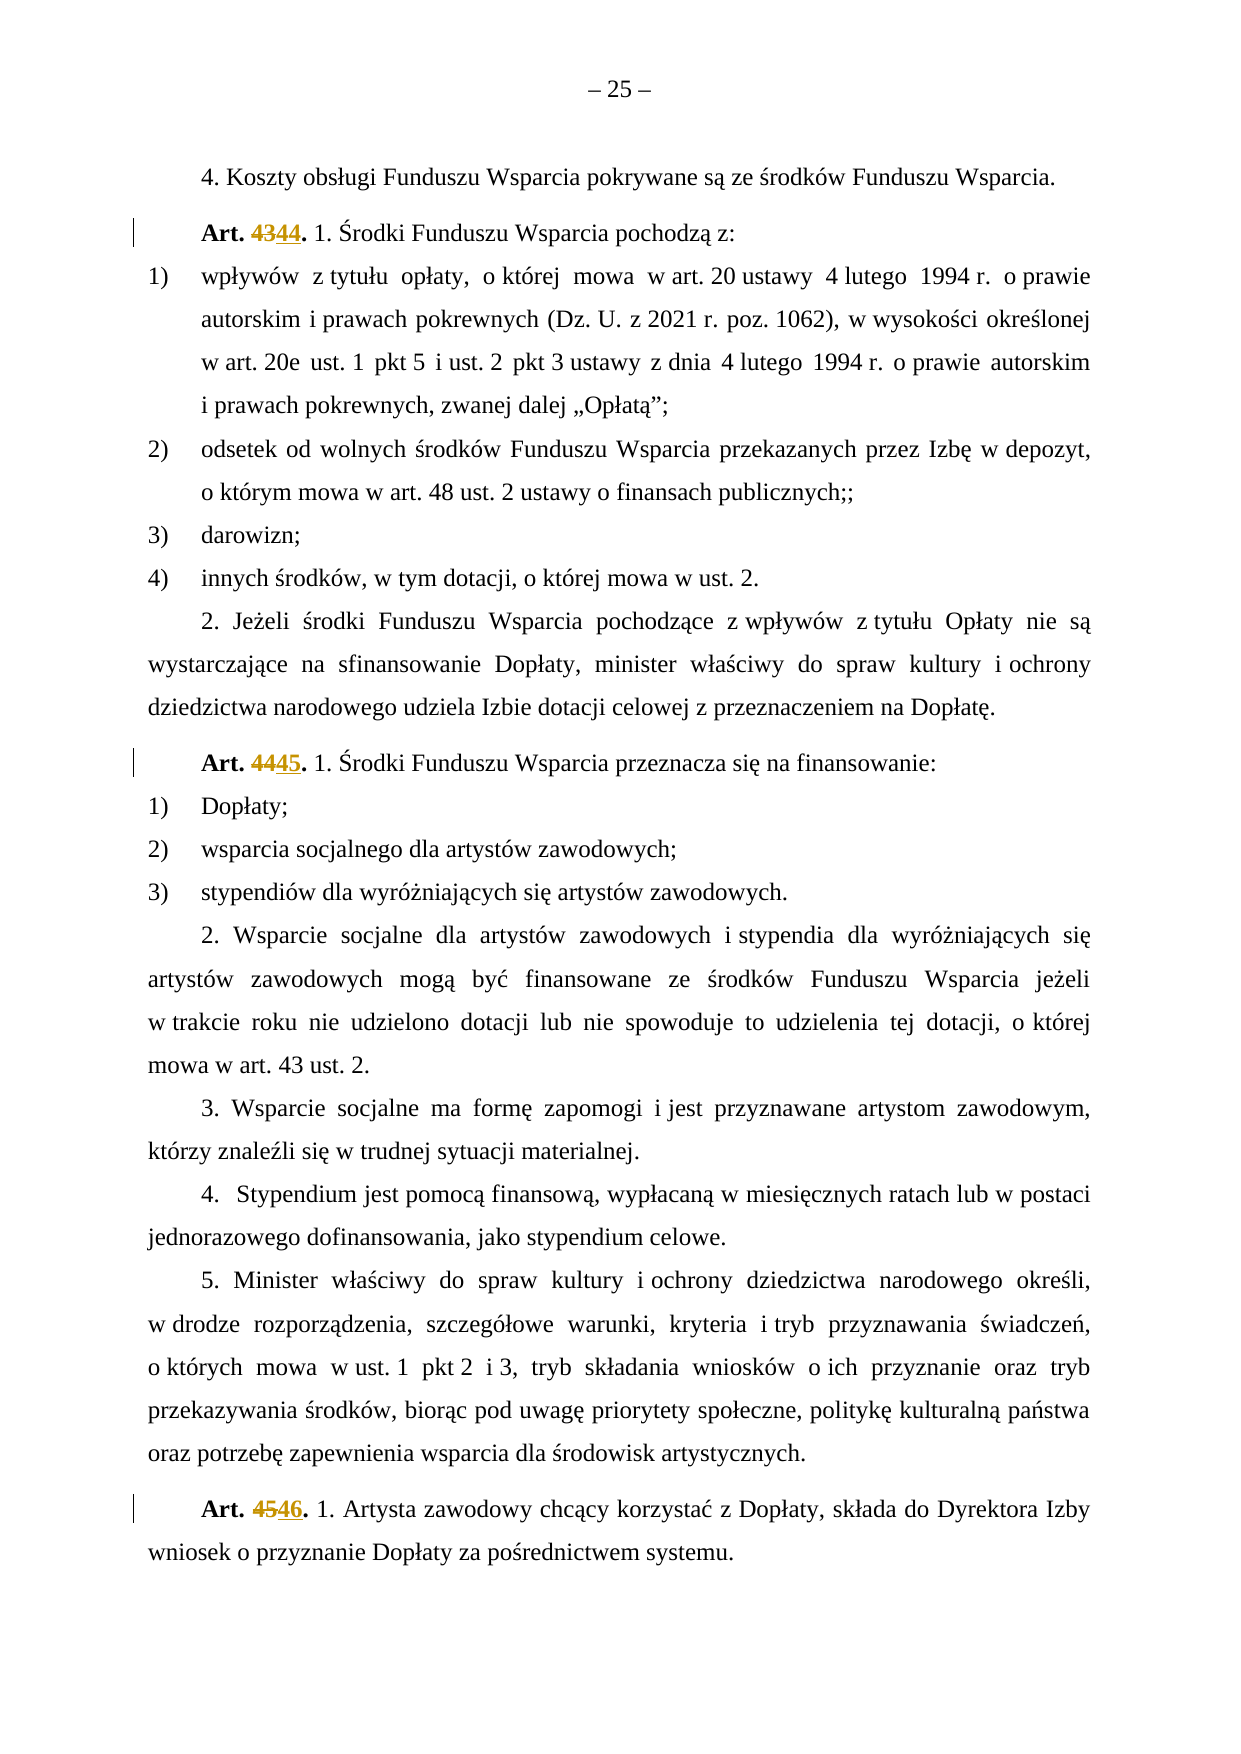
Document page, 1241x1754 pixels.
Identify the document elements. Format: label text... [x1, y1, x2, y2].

text 2. Wsparcie socjalne dla artystów zawodowych i stypendia dla wyróżniających się artystów zawodowych mogą być finansowane ze środków Funduszu Wsparcia jeżeli w trakcie roku nie udzielono dotacji lub nie spowoduje to udzielenia tej dotacji, o której mowa w art. 43 ust. 2. [148, 921, 1091, 1079]
text Art. . 1. Środki Funduszu Wsparcia przeznacza się na finansowanie: [148, 748, 1091, 777]
text 5. Minister właściwy do spraw kultury i ochrony dziedzictwa narodowego określi, w drodze rozporządzenia, szczegółowe warunki, kryteria i tryb przyznawania świadczeń, o których mowa w ust. 1 pkt 2 i 3, tryb składania wniosków o ich przyznanie oraz tryb przekazywania środków, biorąc pod uwagę priorytety społeczne, politykę kulturalną państwa oraz potrzebę zapewnienia wsparcia dla środowisk artystycznych. [148, 1266, 1091, 1467]
text 3. Wsparcie socjalne ma formę zapomogi i jest przyznawane artystom zawodowym, którzy znaleźli się w trudnej sytuacji materialnej. [148, 1093, 1091, 1165]
text 3) stypendiów dla wyróżniających się artystów zawodowych. [148, 877, 1091, 906]
text 1) Dopłaty; [148, 791, 1091, 820]
text Art. . 1. Środki Funduszu Wsparcia pochodzą z: [148, 218, 1091, 247]
text 4. Stypendium jest pomocą finansową, wypłacaną w miesięcznych ratach lub w postaci jednorazowego dofinansowania, jako stypendium celowe. [148, 1179, 1091, 1251]
text 4) innych środków, w tym dotacji, o której mowa w ust. 2. [148, 563, 1091, 592]
text 2) wsparcia socjalnego dla artystów zawodowych; [148, 834, 1091, 863]
text 2. Jeżeli środki Funduszu Wsparcia pochodzące z wpływów z tytułu Opłaty nie są wystarczające na sfinansowanie Dopłaty, minister właściwy do spraw kultury i ochrony dziedzictwa narodowego udziela Izbie dotacji celowej z przeznaczeniem na Dopłatę. [148, 606, 1091, 721]
text 3) darowizn; [148, 520, 1091, 549]
text Art. . 1. Artysta zawodowy chcący korzystać z Dopłaty, składa do Dyrektora Izby wniosek o przyznanie Dopłaty za pośrednictwem systemu. [148, 1494, 1091, 1566]
text 4. Koszty obsługi Funduszu Wsparcia pokrywane są ze środków Funduszu Wsparcia. [148, 162, 1091, 191]
text 1) wpływów z tytułu opłaty, o której mowa w art. 20 ustawy 4 lutego 1994 r. o prawie autorskim i prawach pokrewnych (Dz. U. z 2021 r. poz. 1062), w wysokości określonej w art. 20e ust. 1 pkt 5 i ust. 2 pkt 3 ustawy z dnia 4 lutego 1994 r. o prawie autorskim i prawach pokrewnych, zwanej dalej „Opłatą”; [148, 261, 1091, 419]
text 2) odsetek od wolnych środków Funduszu Wsparcia przekazanych przez Izbę w depozyt, o którym mowa w art. 48 ust. 2 ustawy o finansach publicznych;; [148, 434, 1091, 506]
